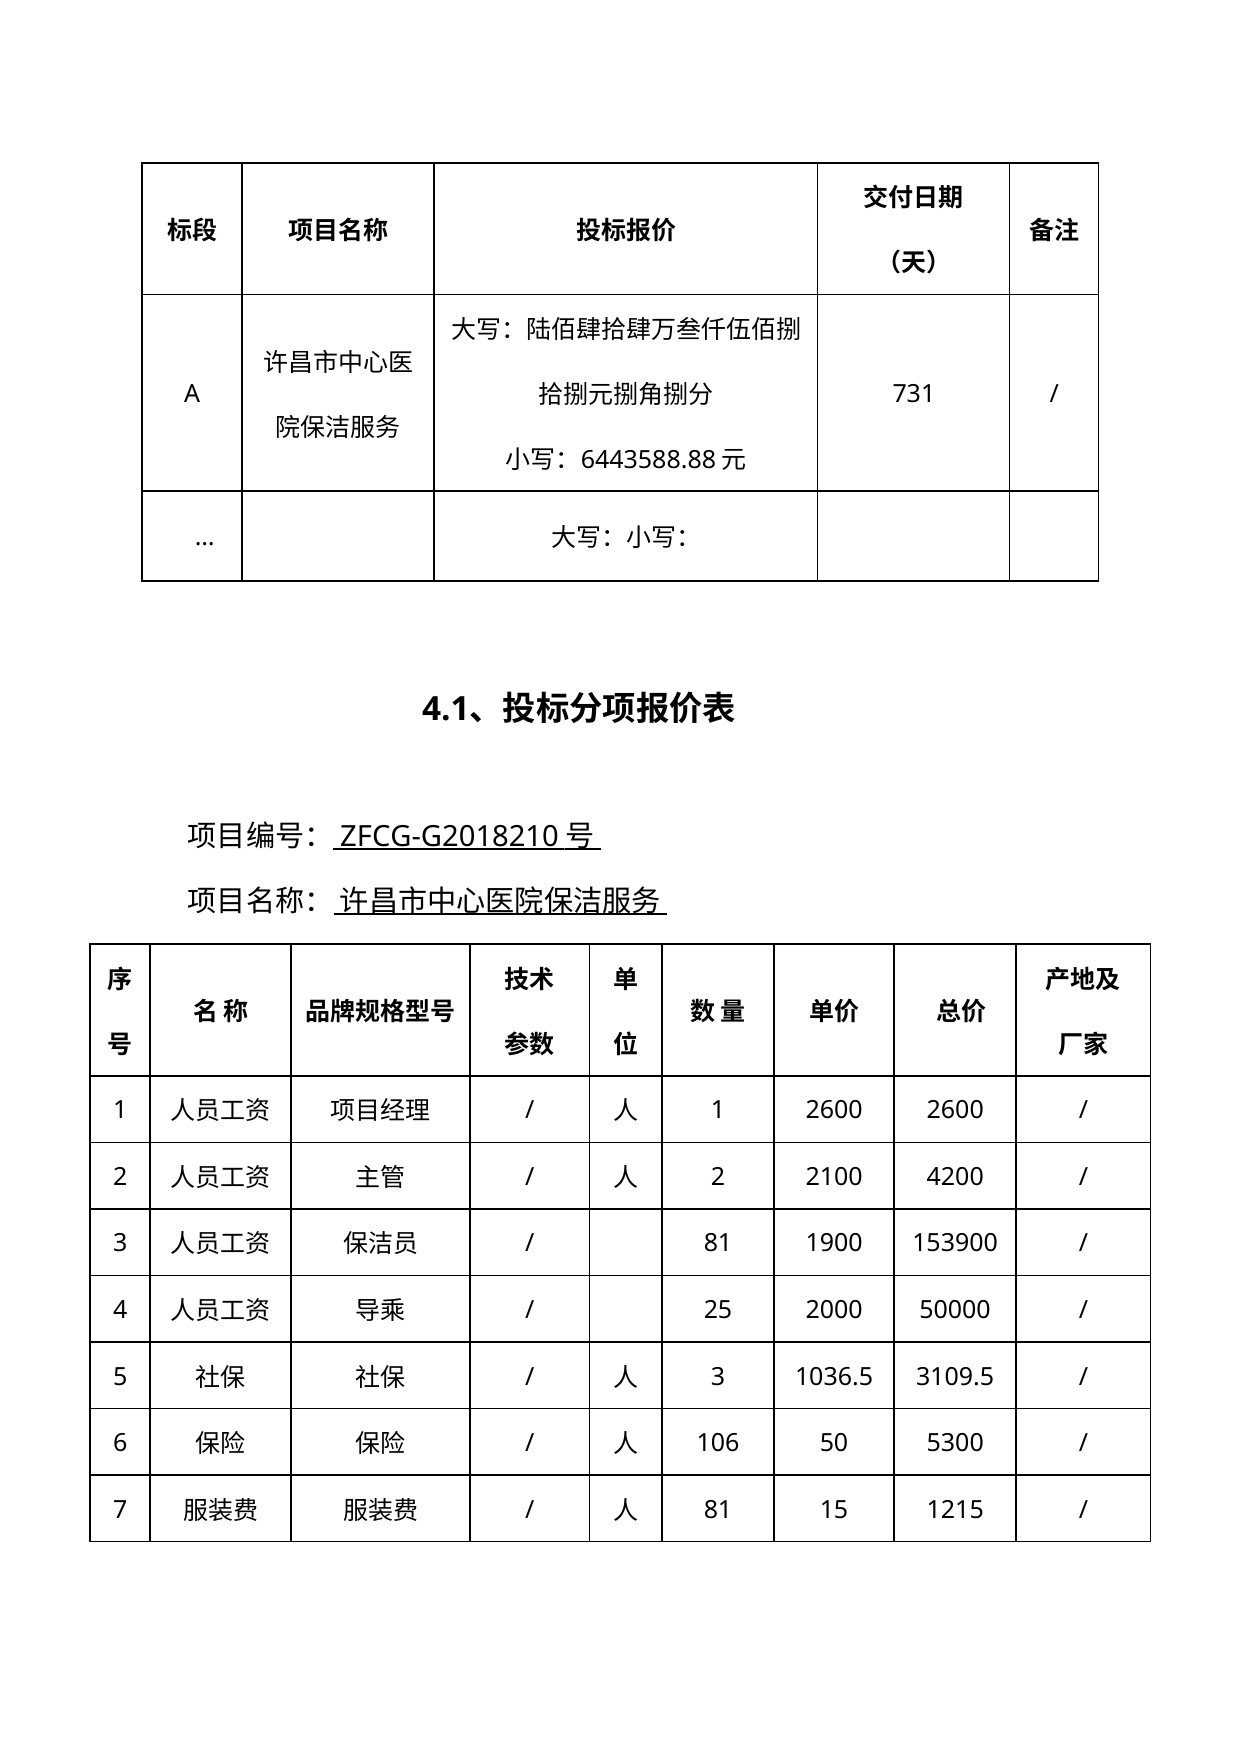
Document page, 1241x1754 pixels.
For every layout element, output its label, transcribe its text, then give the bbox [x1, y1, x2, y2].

table_header 标段 [143, 164, 241, 293]
table_cell 1036.5 [775, 1343, 893, 1408]
table_cell / [471, 1343, 589, 1408]
table_cell 人 [590, 1143, 661, 1208]
table_cell 主管 [292, 1143, 469, 1208]
table_cell [590, 1276, 661, 1341]
table_cell 服装费 [292, 1476, 469, 1541]
table_cell 2600 [775, 1077, 893, 1141]
table_cell 153900 [895, 1210, 1015, 1274]
table_cell / [1017, 1077, 1150, 1141]
table_header 技术 参数 [471, 945, 589, 1075]
table_cell 人 [590, 1476, 661, 1541]
table_cell [1010, 492, 1098, 580]
table_cell 1 [91, 1077, 149, 1141]
table_cell 2100 [775, 1143, 893, 1208]
table_cell 人员工资 [151, 1276, 290, 1341]
table_cell / [471, 1210, 589, 1274]
table_cell [818, 492, 1009, 580]
subtitle 4.1、投标分项报价表 [187, 674, 1053, 739]
table_cell 大写：陆佰肆拾肆万叁仟伍佰捌拾捌元捌角捌分 小写：6443588.88元 [435, 295, 817, 490]
table_header 投标报价 [435, 164, 817, 293]
table_cell 2 [663, 1143, 773, 1208]
table_cell 保险 [151, 1409, 290, 1474]
table_cell 导乘 [292, 1276, 469, 1341]
table_header 项目名称 [243, 164, 433, 293]
table_cell 项目经理 [292, 1077, 469, 1141]
table_cell 许昌市中心医院保洁服务 [243, 295, 433, 490]
table_cell 4 [91, 1276, 149, 1341]
table_cell 社保 [292, 1343, 469, 1408]
table_cell 50 [775, 1409, 893, 1474]
table_cell [243, 492, 433, 580]
table_cell / [1017, 1409, 1150, 1474]
table_cell 7 [91, 1476, 149, 1541]
table_cell 106 [663, 1409, 773, 1474]
table_cell 人员工资 [151, 1077, 290, 1141]
table_cell 2 [91, 1143, 149, 1208]
table_cell 4200 [895, 1143, 1015, 1208]
table_cell / [1017, 1210, 1150, 1274]
table_cell 人 [590, 1077, 661, 1141]
table_cell 服装费 [151, 1476, 290, 1541]
table_cell 保洁员 [292, 1210, 469, 1274]
text 项目编号： ZFCG-G2018210号 [187, 801, 1053, 866]
table_cell 人员工资 [151, 1143, 290, 1208]
table_header 名 称 [151, 945, 290, 1075]
table_header 总价 [895, 945, 1015, 1075]
table_cell 社保 [151, 1343, 290, 1408]
table_cell 1900 [775, 1210, 893, 1274]
table_cell 人 [590, 1343, 661, 1408]
table_cell … [143, 492, 241, 580]
table_cell / [1017, 1143, 1150, 1208]
table_header 单价 [775, 945, 893, 1075]
table_cell / [471, 1077, 589, 1141]
table_cell / [1017, 1476, 1150, 1541]
table_cell 1215 [895, 1476, 1015, 1541]
table_cell 81 [663, 1476, 773, 1541]
table_cell / [1017, 1276, 1150, 1341]
table_cell 大写：小写： [435, 492, 817, 580]
table_cell 81 [663, 1210, 773, 1274]
table_cell 2600 [895, 1077, 1015, 1141]
table_cell 15 [775, 1476, 893, 1541]
table_cell A [143, 295, 241, 490]
table_cell / [1010, 295, 1098, 490]
table_header 数 量 [663, 945, 773, 1075]
table_cell 5 [91, 1343, 149, 1408]
table_header 单 位 [590, 945, 661, 1075]
text 项目名称： 许昌市中心医院保洁服务 [187, 866, 1053, 931]
table_cell 50000 [895, 1276, 1015, 1341]
table_cell 保险 [292, 1409, 469, 1474]
table_cell 5300 [895, 1409, 1015, 1474]
table_header 品牌规格型号 [292, 945, 469, 1075]
table_cell / [471, 1409, 589, 1474]
table_cell / [471, 1276, 589, 1341]
table_header 备注 [1010, 164, 1098, 293]
table_cell 731 [818, 295, 1009, 490]
table_cell 3 [663, 1343, 773, 1408]
table_cell 1 [663, 1077, 773, 1141]
table_header 序号 [91, 945, 149, 1075]
table_cell 2000 [775, 1276, 893, 1341]
table_cell / [1017, 1343, 1150, 1408]
table_header 产地及 厂家 [1017, 945, 1150, 1075]
table_cell [590, 1210, 661, 1274]
table_cell 人 [590, 1409, 661, 1474]
table_cell 3 [91, 1210, 149, 1274]
table_cell 人员工资 [151, 1210, 290, 1274]
table_cell 6 [91, 1409, 149, 1474]
table_header 交付日期（天） [818, 164, 1009, 293]
table_cell 25 [663, 1276, 773, 1341]
table_cell 3109.5 [895, 1343, 1015, 1408]
table_cell / [471, 1143, 589, 1208]
table_cell / [471, 1476, 589, 1541]
